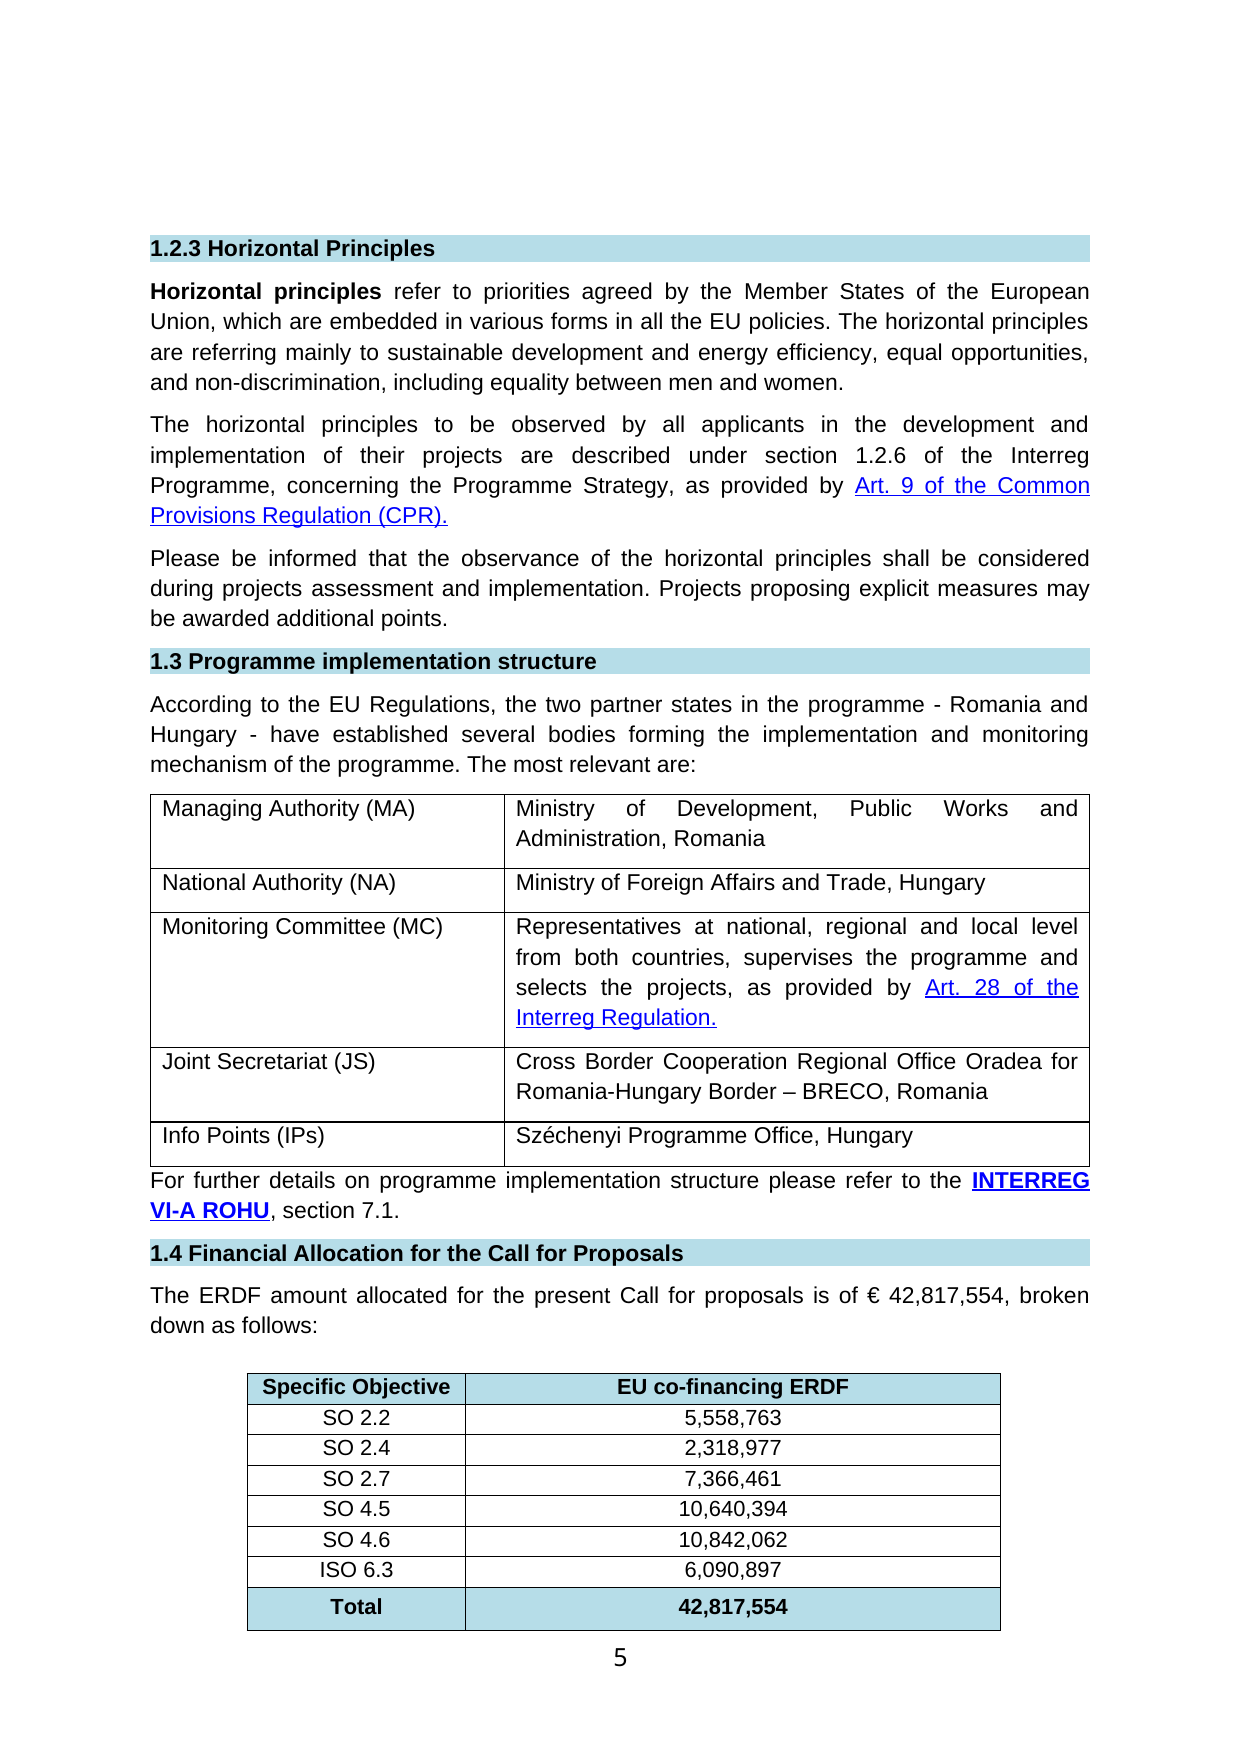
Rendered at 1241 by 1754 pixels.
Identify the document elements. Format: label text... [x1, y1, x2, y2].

table_cell Representatives at national, regional and local level from both countries, supervises the programme and selects the projects, as provided by Art. 28 of the Interreg Regulation. [505, 913, 1089, 1047]
list According to the EU Regulations, the two partner states in the programme - Romania and Hungary - have established several bodies forming the implementation and monitoring mechanism of the programme. The most relevant are: [150, 691, 1090, 777]
table_cell SO 2.7 [248, 1466, 465, 1495]
subtitle 1.4 Financial Allocation for the Call for Proposals [150, 1239, 1090, 1266]
list 1.2.3 Horizontal Principles [150, 235, 1090, 262]
table_header Specific Objective [248, 1374, 465, 1404]
table_cell 7,366,461 [466, 1466, 1000, 1495]
table_cell Monitoring Committee (MC) [151, 913, 504, 1047]
list The horizontal principles to be observed by all applicants in the development and implementation of their projects are described under section 1.2.6 of the Interreg Programme, concerning the Programme Strategy, as provided by Art. 9 of the Common Provisions Regulation (CPR). [150, 411, 1090, 528]
subtitle 1.3 Programme implementation structure [150, 648, 1090, 674]
table_cell 10,842,062 [466, 1527, 1000, 1556]
table_cell 2,318,977 [466, 1435, 1000, 1465]
table_cell 5,558,763 [466, 1405, 1000, 1434]
table_cell SO 4.6 [248, 1527, 465, 1556]
table_cell SO 2.2 [248, 1405, 465, 1434]
table_cell Joint Secretariat (JS) [151, 1048, 504, 1121]
list For further details on programme implementation structure please refer to the INTERREG VI-A ROHU, section 7.1. [150, 1167, 1090, 1223]
table_cell 42,817,554 [466, 1588, 1000, 1630]
table_cell Info Points (IPs) [151, 1123, 504, 1166]
table_cell SO 4.5 [248, 1496, 465, 1526]
table_cell Total [248, 1588, 465, 1630]
table_cell ISO 6.3 [248, 1557, 465, 1587]
list Horizontal principles refer to priorities agreed by the Member States of the European Union, which are embedded in various forms in all the EU policies. The horizontal principles are referring mainly to sustainable development and energy efficiency, equal opportunities, and non-discrimination, including equality between men and women. [150, 278, 1090, 395]
table_header Ministry of Development, Public Works and Administration, Romania [505, 795, 1089, 868]
table_cell Széchenyi Programme Office, Hungary [505, 1123, 1089, 1166]
table_cell Ministry of Foreign Affairs and Trade, Hungary [505, 869, 1089, 912]
table_cell SO 2.4 [248, 1435, 465, 1465]
table_header EU co-financing ERDF [466, 1374, 1000, 1404]
table_cell National Authority (NA) [151, 869, 504, 912]
table_cell 10,640,394 [466, 1496, 1000, 1526]
table_cell 6,090,897 [466, 1557, 1000, 1587]
list The ERDF amount allocated for the present Call for proposals is of € 42,817,554, broken down as follows: [150, 1282, 1090, 1339]
table_header Managing Authority (MA) [151, 795, 504, 868]
text Please be informed that the observance of the horizontal principles shall be considered during projects assessment and implementation. Projects proposing explicit measures may be awarded additional points. [150, 545, 1090, 632]
table_cell Cross Border Cooperation Regional Office Oradea for Romania-Hungary Border – BRECO, Romania [505, 1048, 1089, 1121]
